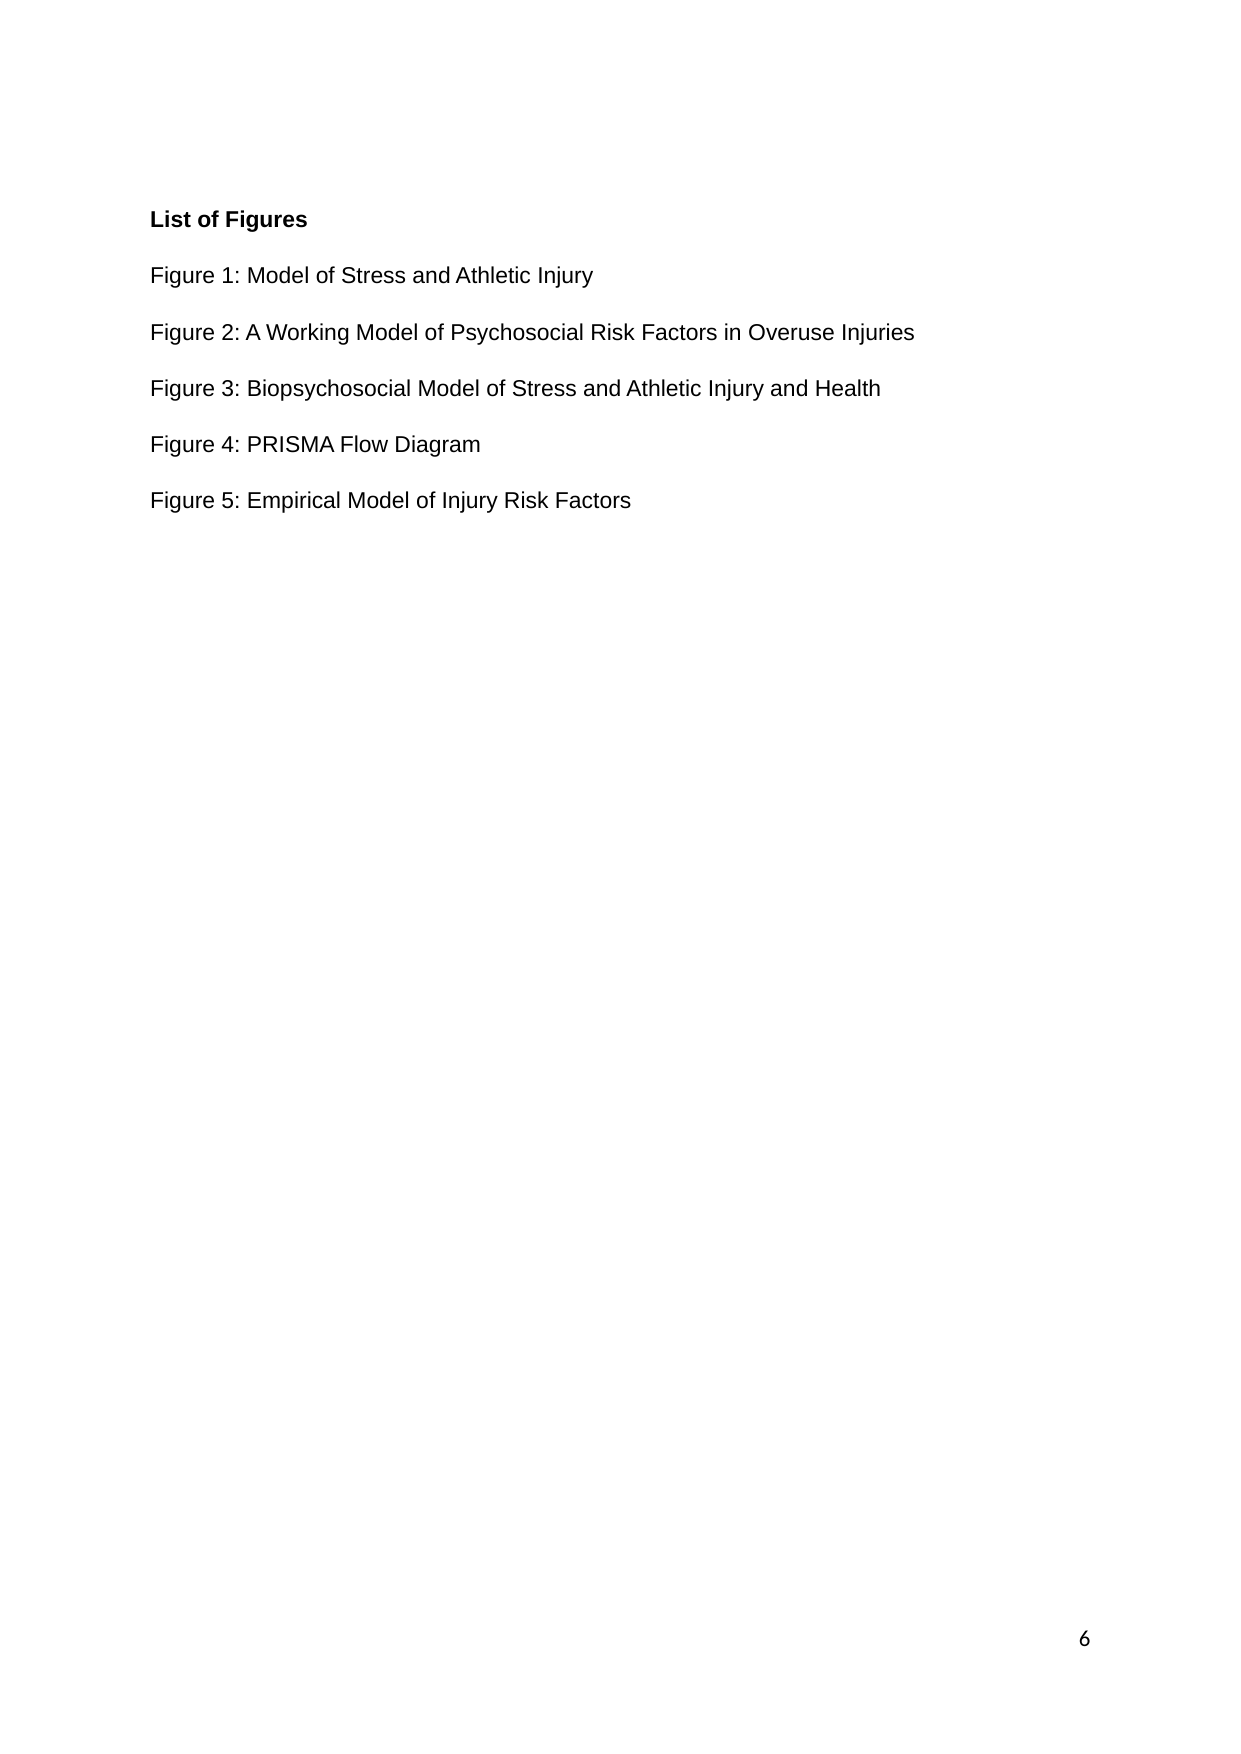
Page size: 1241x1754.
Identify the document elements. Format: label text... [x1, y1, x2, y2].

text Figure 1: Model of Stress and Athletic Injury [150, 262, 1090, 289]
text Figure 4: PRISMA Flow Diagram [150, 431, 1090, 457]
text Figure 2: A Working Model of Psychosocial Risk Factors in Overuse Injuries [150, 318, 1090, 345]
text List of Figures [150, 206, 1090, 232]
text Figure 3: Biopsychosocial Model of Stress and Athletic Injury and Health [150, 374, 1090, 401]
text Figure 5: Empirical Model of Injury Risk Factors [150, 487, 1090, 513]
